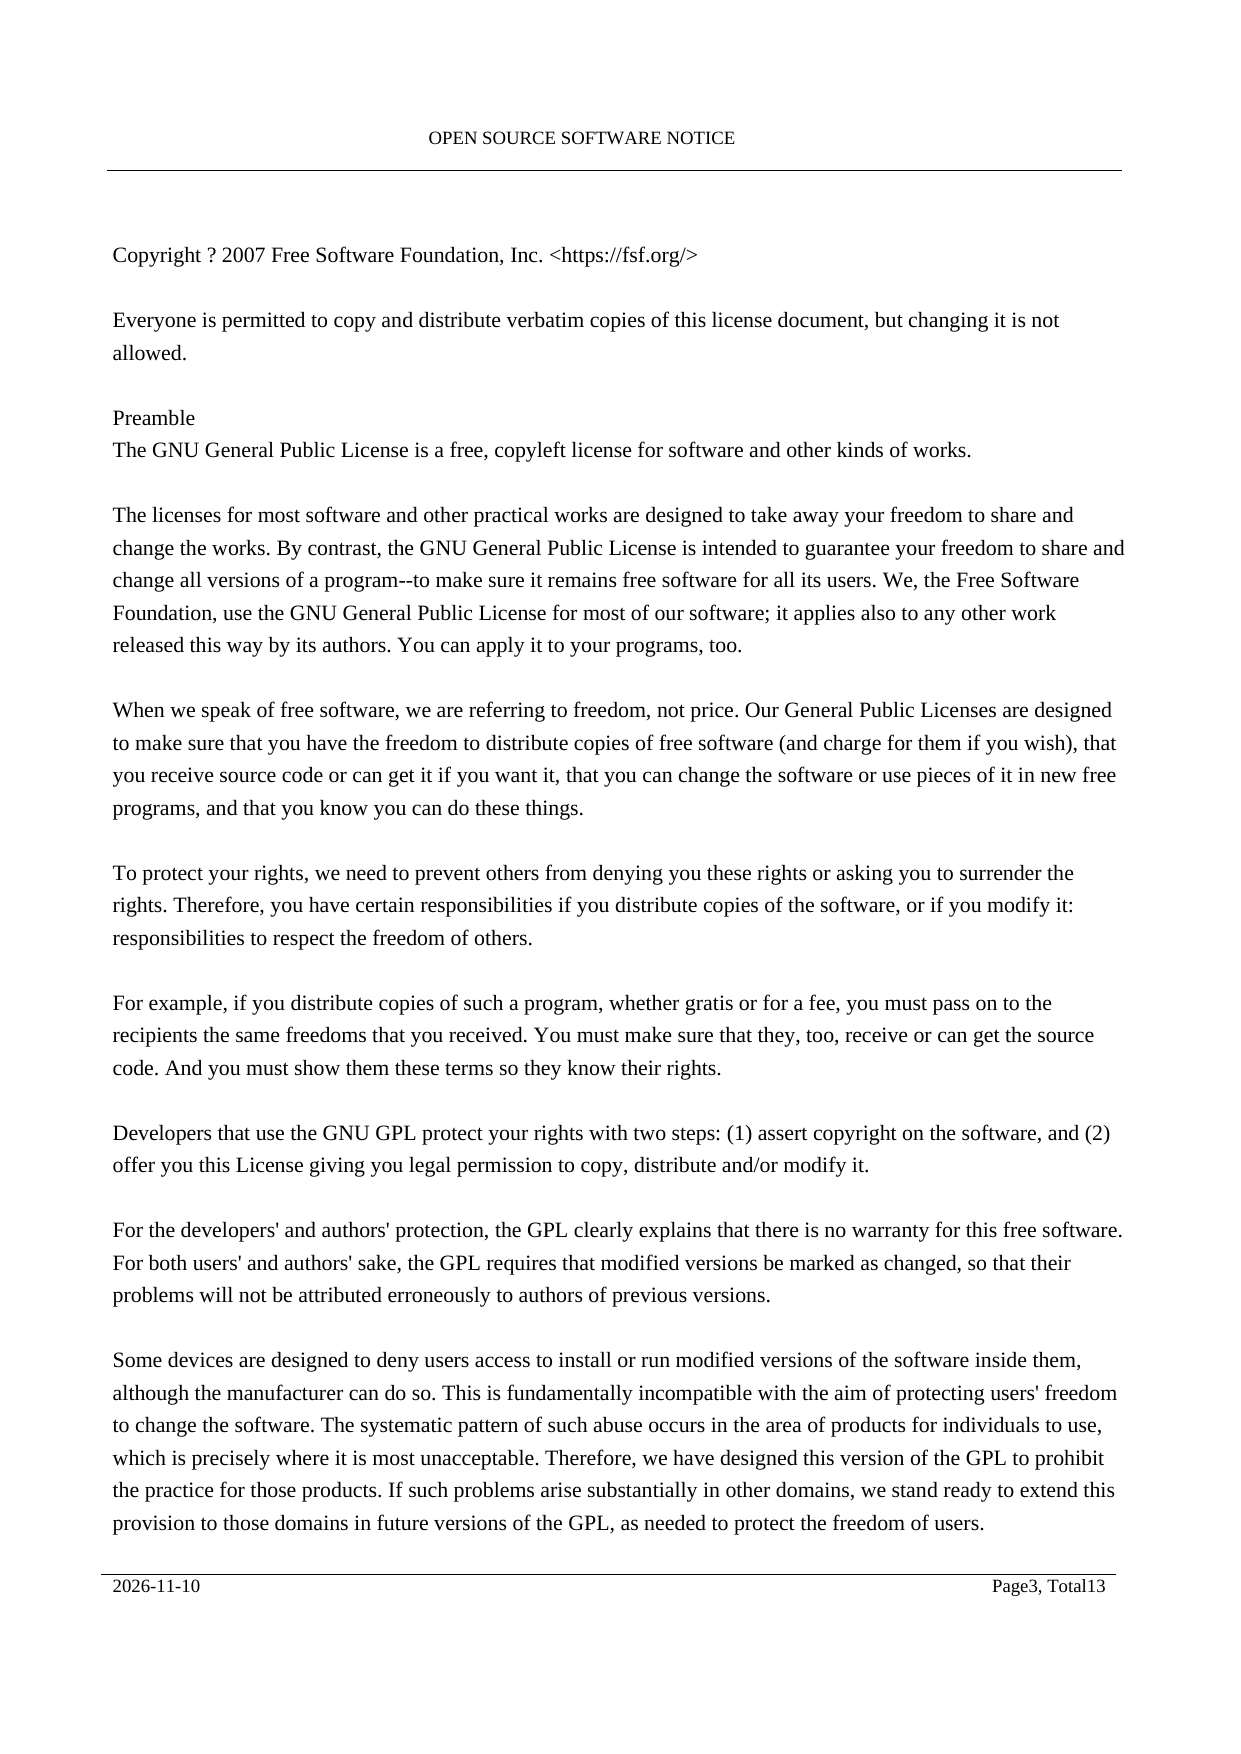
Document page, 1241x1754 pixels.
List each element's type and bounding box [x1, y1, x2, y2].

text [112, 206, 1128, 1539]
